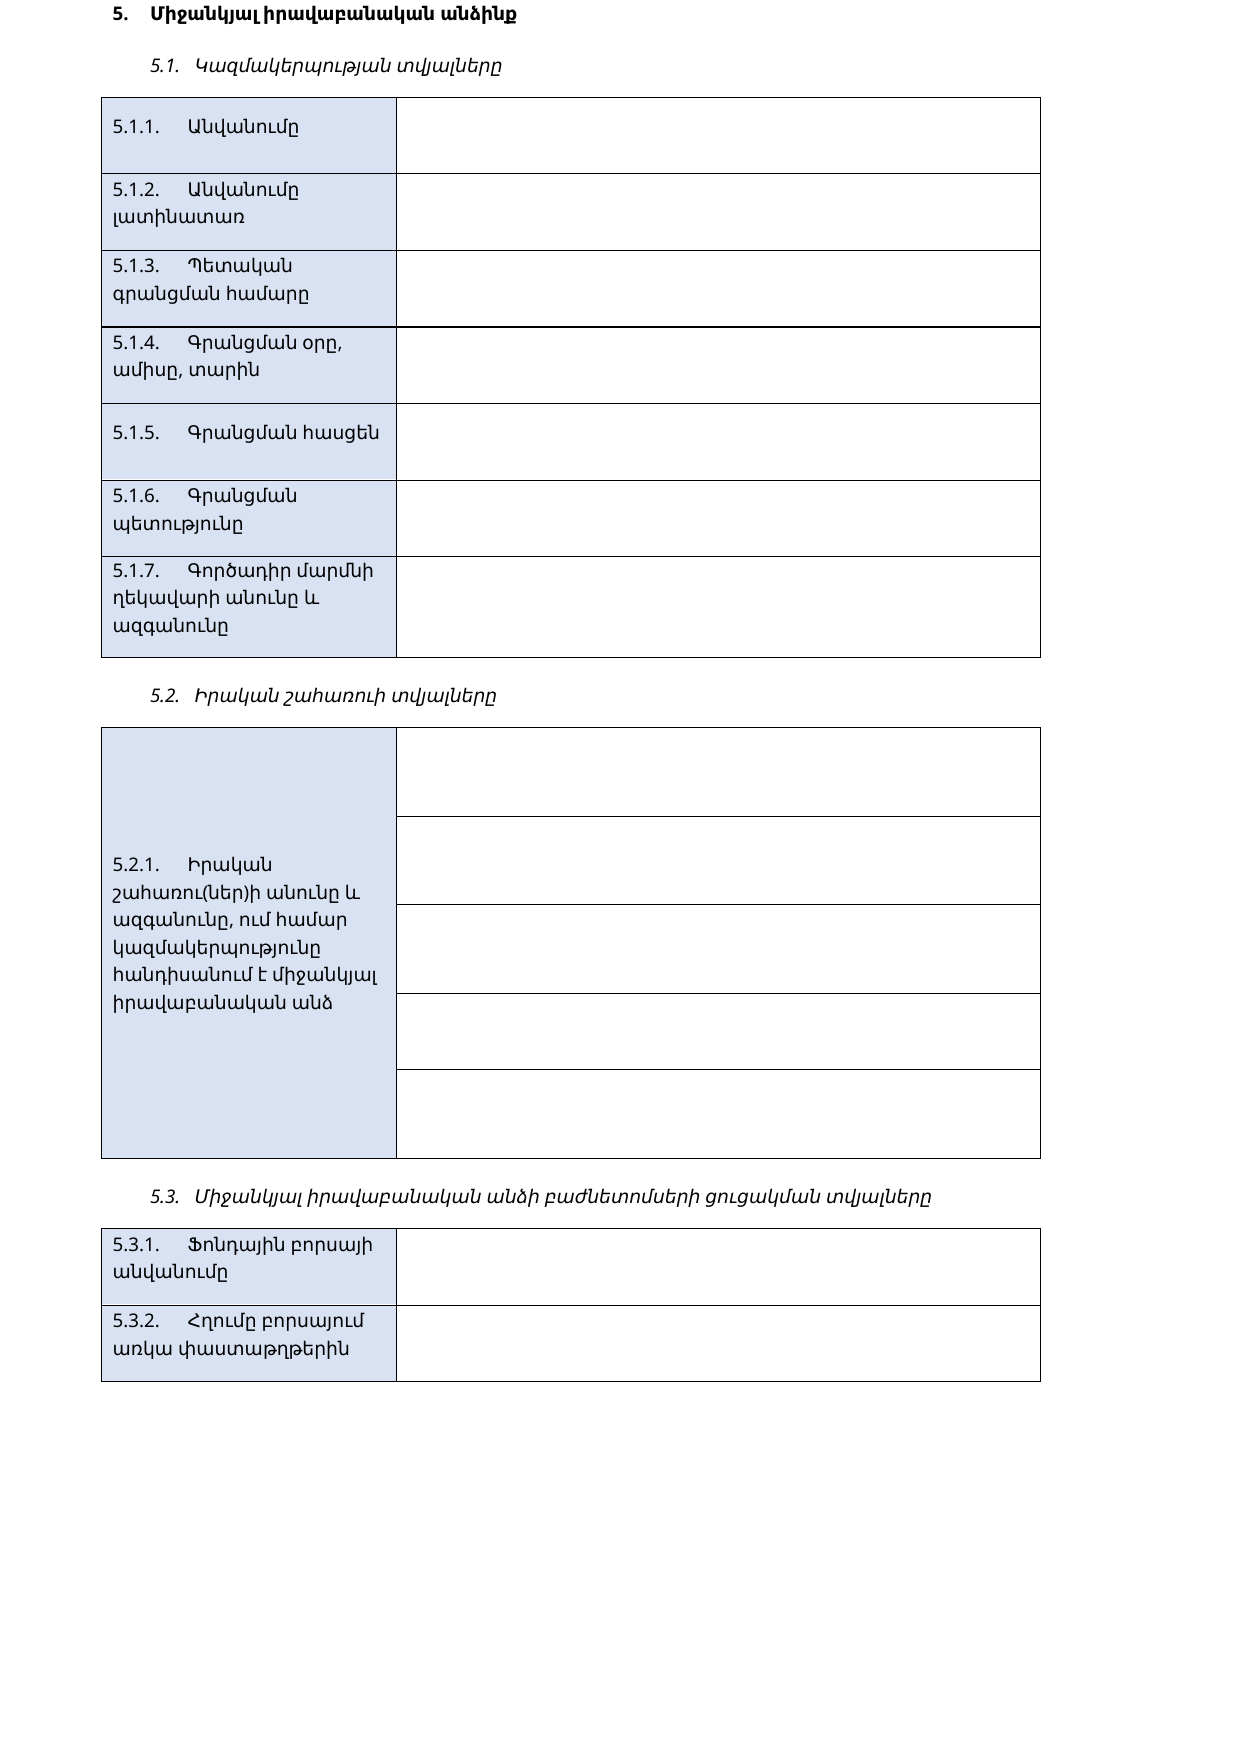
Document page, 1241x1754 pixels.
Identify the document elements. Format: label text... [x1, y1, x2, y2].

table_cell [397, 481, 1040, 556]
table_cell [397, 994, 1040, 1069]
table_header [397, 1229, 1040, 1304]
table_cell [397, 905, 1040, 993]
table_cell [397, 817, 1040, 904]
table_cell Պետական գրանցման համարը [102, 251, 396, 326]
table_header Անվանումը [102, 98, 396, 173]
table_header Ֆոնդային բորսայի անվանումը [102, 1229, 396, 1304]
table_cell Գրանցման պետությունը [102, 481, 396, 556]
table_cell [397, 1306, 1040, 1381]
table_cell Գործադիր մարմնի ղեկավարի անունը և ազգանունը [102, 557, 396, 657]
table_cell Անվանումը լատինատառ [102, 174, 396, 250]
table_cell [397, 251, 1040, 326]
table_cell [397, 1070, 1040, 1158]
table_cell [397, 404, 1040, 479]
table_header [397, 98, 1040, 173]
list Միջանկյալ իրավաբանական անձի բաժնետոմսերի ցուցակման տվյալները [150, 1184, 1128, 1209]
table_cell Գրանցման հասցեն [102, 404, 396, 479]
list Միջանկյալ իրավաբանական անձինք [112, 0, 1128, 26]
table_header [397, 728, 1040, 816]
table_cell Հղումը բորսայում առկա փաստաթղթերին [102, 1306, 396, 1381]
list Կազմակերպության տվյալները [150, 52, 1128, 78]
table_cell [397, 328, 1040, 403]
table_cell Գրանցման օրը, ամիսը, տարին [102, 328, 396, 403]
list Իրական շահառուի տվյալները [150, 683, 1128, 708]
table_cell [397, 174, 1040, 250]
table_header Իրական շահառու(ներ)ի անունը և ազգանունը, ում համար կազմակերպությունը հանդիսանում է միջանկյալ իրավաբանական անձ [102, 728, 396, 1158]
table_cell [397, 557, 1040, 657]
